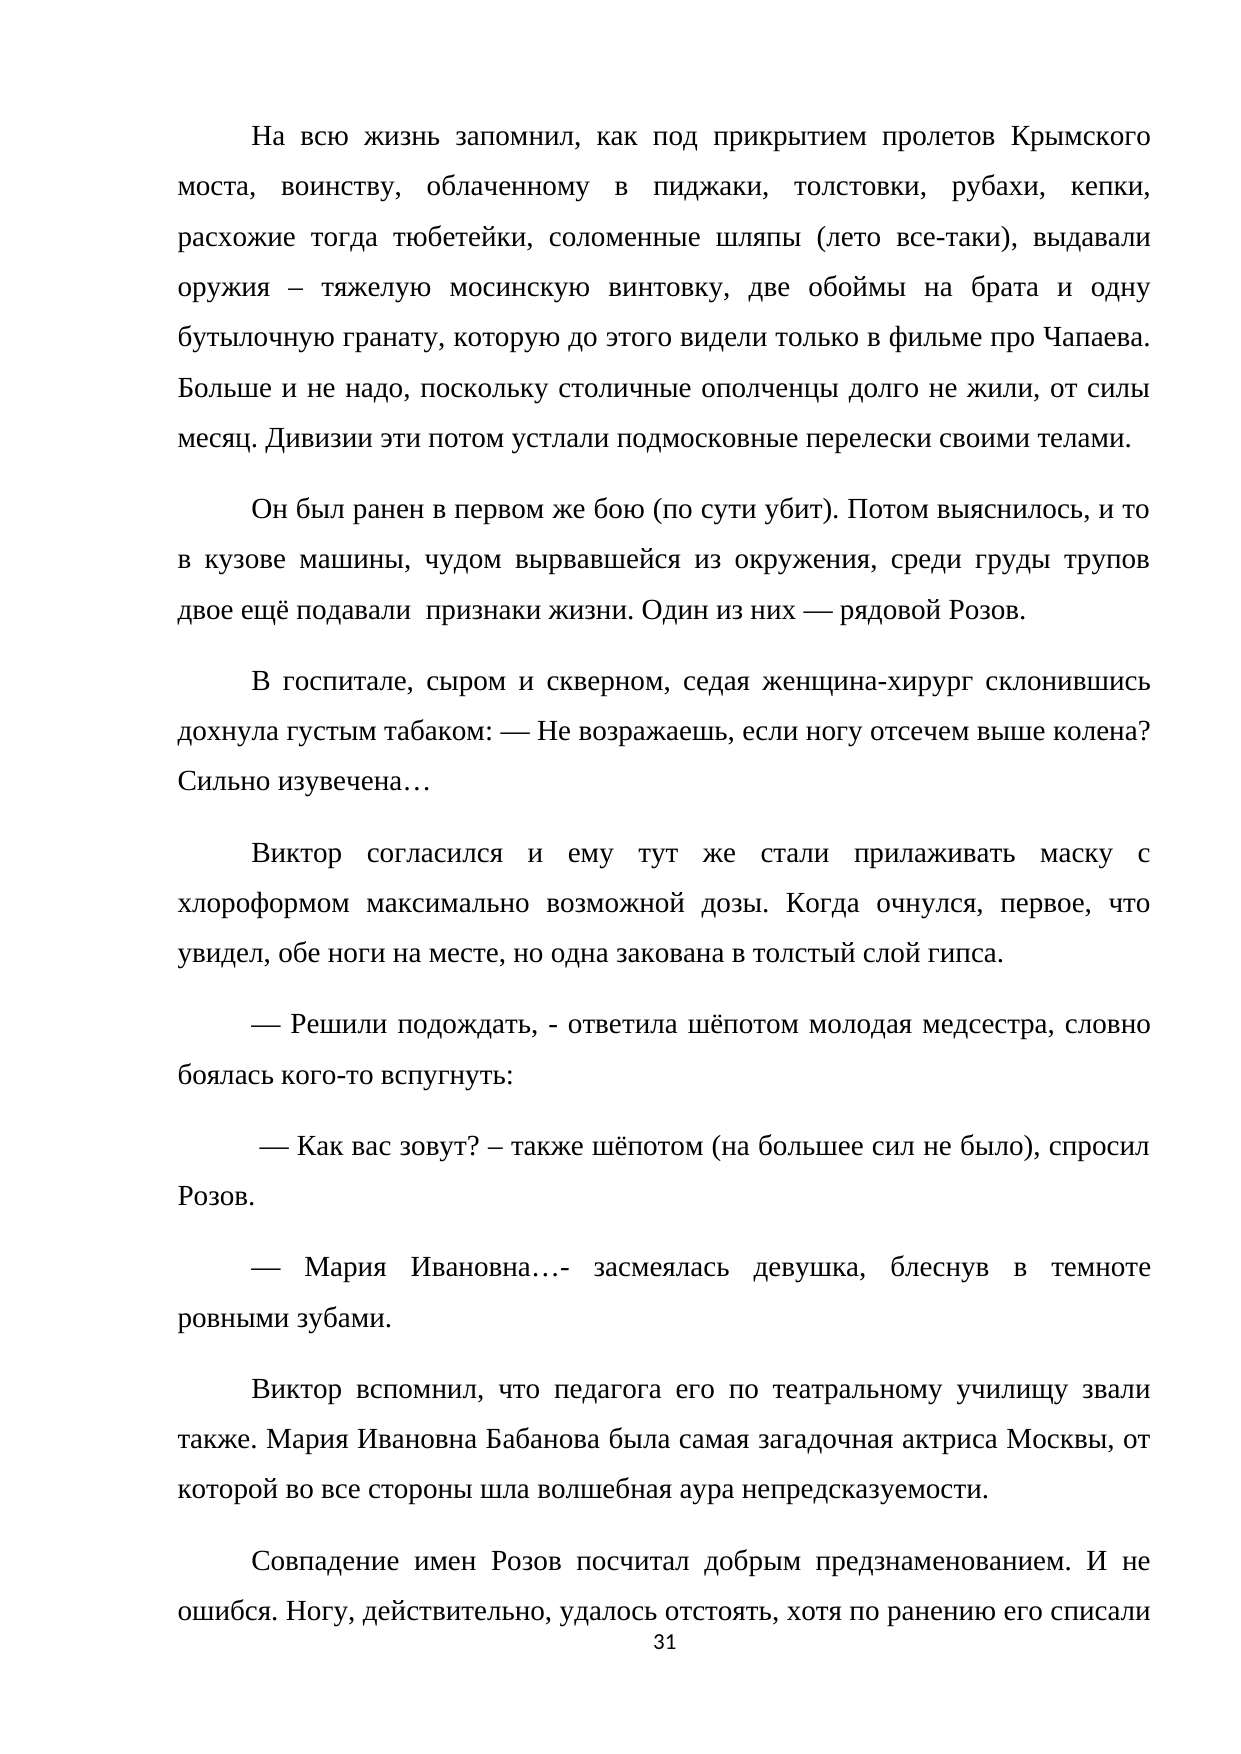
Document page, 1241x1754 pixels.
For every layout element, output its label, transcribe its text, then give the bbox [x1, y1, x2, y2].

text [177, 1543, 1152, 1626]
text — Мария Ивановна…- засмеялась девушка, блеснув в темноте ровными зубами. [177, 1249, 1152, 1333]
text В госпитале, сыром и скверном, седая женщина-хирург склонившись дохнула густым табаком: — Не возражаешь, если ногу отсечем выше колена? Сильно изувечена… [177, 663, 1152, 797]
text Он был ранен в первом же бою (по сути убит). Потом выяснилось, и то в кузове машины, чудом вырвавшейся из окружения, среди груды трупов двое ещё подавали признаки жизни. Один из них — рядовой Розов. [177, 491, 1152, 625]
text — Как вас зовут? – также шёпотом (на большее сил не было), спросил Розов. [177, 1128, 1152, 1212]
text — Решили подождать, - ответила шёпотом молодая медсестра, словно боялась кого-то вспугнуть: [177, 1006, 1152, 1090]
text Виктор согласился и ему тут же стали прилаживать маску с хлороформом максимально возможной дозы. Когда очнулся, первое, что увидел, обе ноги на месте, но одна закована в толстый слой гипса. [177, 835, 1152, 969]
text Виктор вспомнил, что педагога его по театральному училищу звали также. Мария Ивановна Бабанова была самая загадочная актриса Москвы, от которой во все стороны шла волшебная аура непредсказуемости. [177, 1371, 1152, 1505]
text На всю жизнь запомнил, как под прикрытием пролетов Крымского моста, воинству, облаченному в пиджаки, толстовки, рубахи, кепки, расхожие тогда тюбетейки, соломенные шляпы (лето все-таки), выдавали оружия – тяжелую мосинскую винтовку, две обоймы на брата и одну бутылочную гранату, которую до этого видели только в фильме про Чапаева. Больше и не надо, поскольку столичные ополченцы долго не жили, от силы месяц. Дивизии эти потом устлали подмосковные перелески своими телами. [177, 118, 1152, 453]
